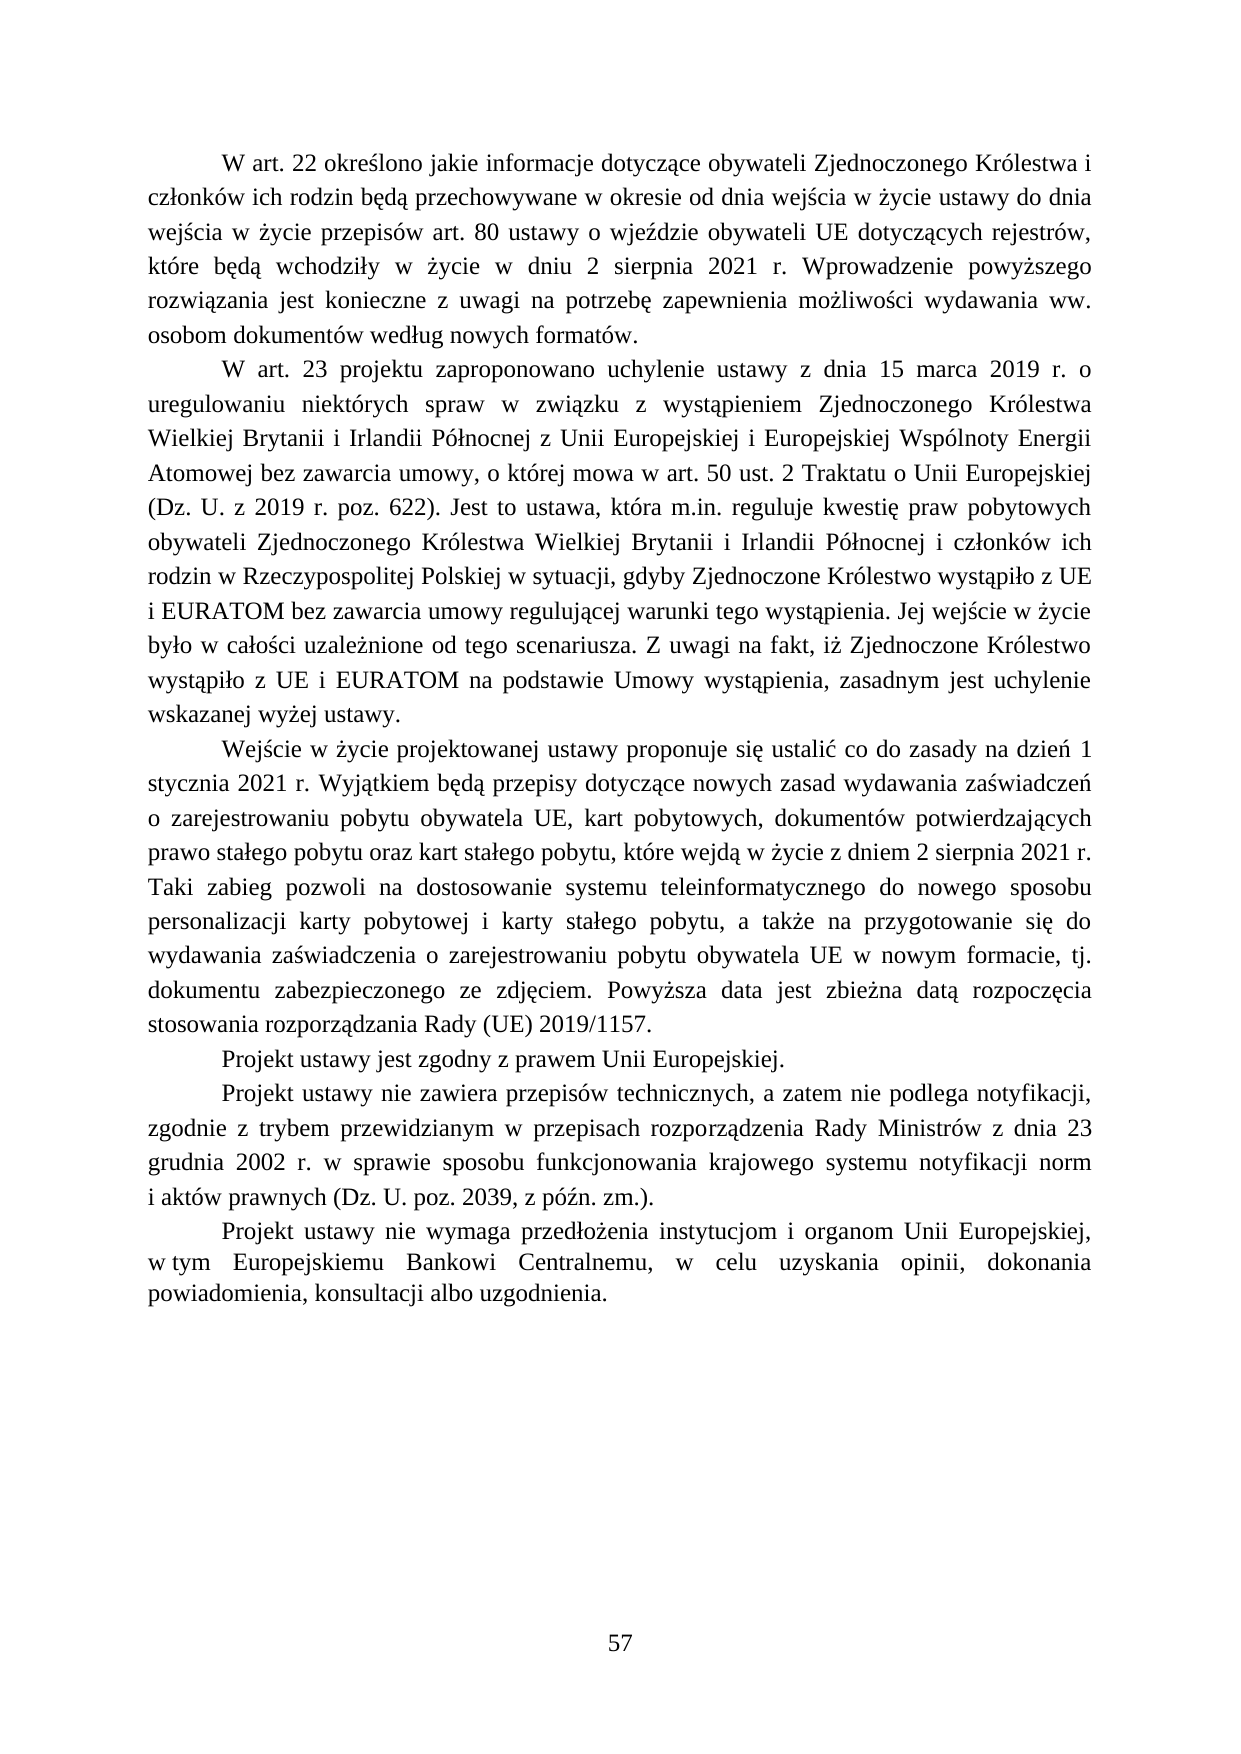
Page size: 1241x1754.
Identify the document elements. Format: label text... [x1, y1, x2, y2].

text Wejście w życie projektowanej ustawy proponuje się ustalić co do zasady na dzień 1 stycznia 2021 r. Wyjątkiem będą przepisy dotyczące nowych zasad wydawania zaświadczeń o zarejestrowaniu pobytu obywatela UE, kart pobytowych, dokumentów potwierdzających prawo stałego pobytu oraz kart stałego pobytu, które wejdą w życie z dniem 2 sierpnia 2021 r. Taki zabieg pozwoli na dostosowanie systemu teleinformatycznego do nowego sposobu personalizacji karty pobytowej i karty stałego pobytu, a także na przygotowanie się do wydawania zaświadczenia o zarejestrowaniu pobytu obywatela UE w nowym formacie, tj. dokumentu zabezpieczonego ze zdjęciem. Powyższa data jest zbieżna datą rozpoczęcia stosowania rozporządzania Rady (UE) 2019/1157. [148, 734, 1093, 1038]
text Projekt ustawy nie zawiera przepisów technicznych, a zatem nie podlega notyfikacji, zgodnie z trybem przewidzianym w przepisach rozporządzenia Rady Ministrów z dnia 23 grudnia 2002 r. w sprawie sposobu funkcjonowania krajowego systemu notyfikacji norm i aktów prawnych (Dz. U. poz. 2039, z późn. zm.). [148, 1078, 1093, 1211]
text W art. 22 określono jakie informacje dotyczące obywateli Zjednoczonego Królestwa i członków ich rodzin będą przechowywane w okresie od dnia wejścia w życie ustawy do dnia wejścia w życie przepisów art. 80 ustawy o wjeździe obywateli UE dotyczących rejestrów, które będą wchodziły w życie w dniu 2 sierpnia 2021 r. Wprowadzenie powyższego rozwiązania jest konieczne z uwagi na potrzebę zapewnienia możliwości wydawania ww. osobom dokumentów według nowych formatów. [148, 148, 1093, 349]
text Projekt ustawy nie wymaga przedłożenia instytucjom i organom Unii Europejskiej, w tym Europejskiemu Bankowi Centralnemu, w celu uzyskania opinii, dokonania powiadomienia, konsultacji albo uzgodnienia. [148, 1216, 1093, 1307]
text Projekt ustawy jest zgodny z prawem Unii Europejskiej. [148, 1044, 1093, 1073]
text W art. 23 projektu zaproponowano uchylenie ustawy z dnia 15 marca 2019 r. o uregulowaniu niektórych spraw w związku z wystąpieniem Zjednoczonego Królestwa Wielkiej Brytanii i Irlandii Północnej z Unii Europejskiej i Europejskiej Wspólnoty Energii Atomowej bez zawarcia umowy, o której mowa w art. 50 ust. 2 Traktatu o Unii Europejskiej (Dz. U. z 2019 r. poz. 622). Jest to ustawa, która m.in. reguluje kwestię praw pobytowych obywateli Zjednoczonego Królestwa Wielkiej Brytanii i Irlandii Północnej i członków ich rodzin w Rzeczypospolitej Polskiej w sytuacji, gdyby Zjednoczone Królestwo wystąpiło z UE i EURATOM bez zawarcia umowy regulującej warunki tego wystąpienia. Jej wejście w życie było w całości uzależnione od tego scenariusza. Z uwagi na fakt, iż Zjednoczone Królestwo wystąpiło z UE i EURATOM na podstawie Umowy wystąpienia, zasadnym jest uchylenie wskazanej wyżej ustawy. [148, 354, 1093, 728]
